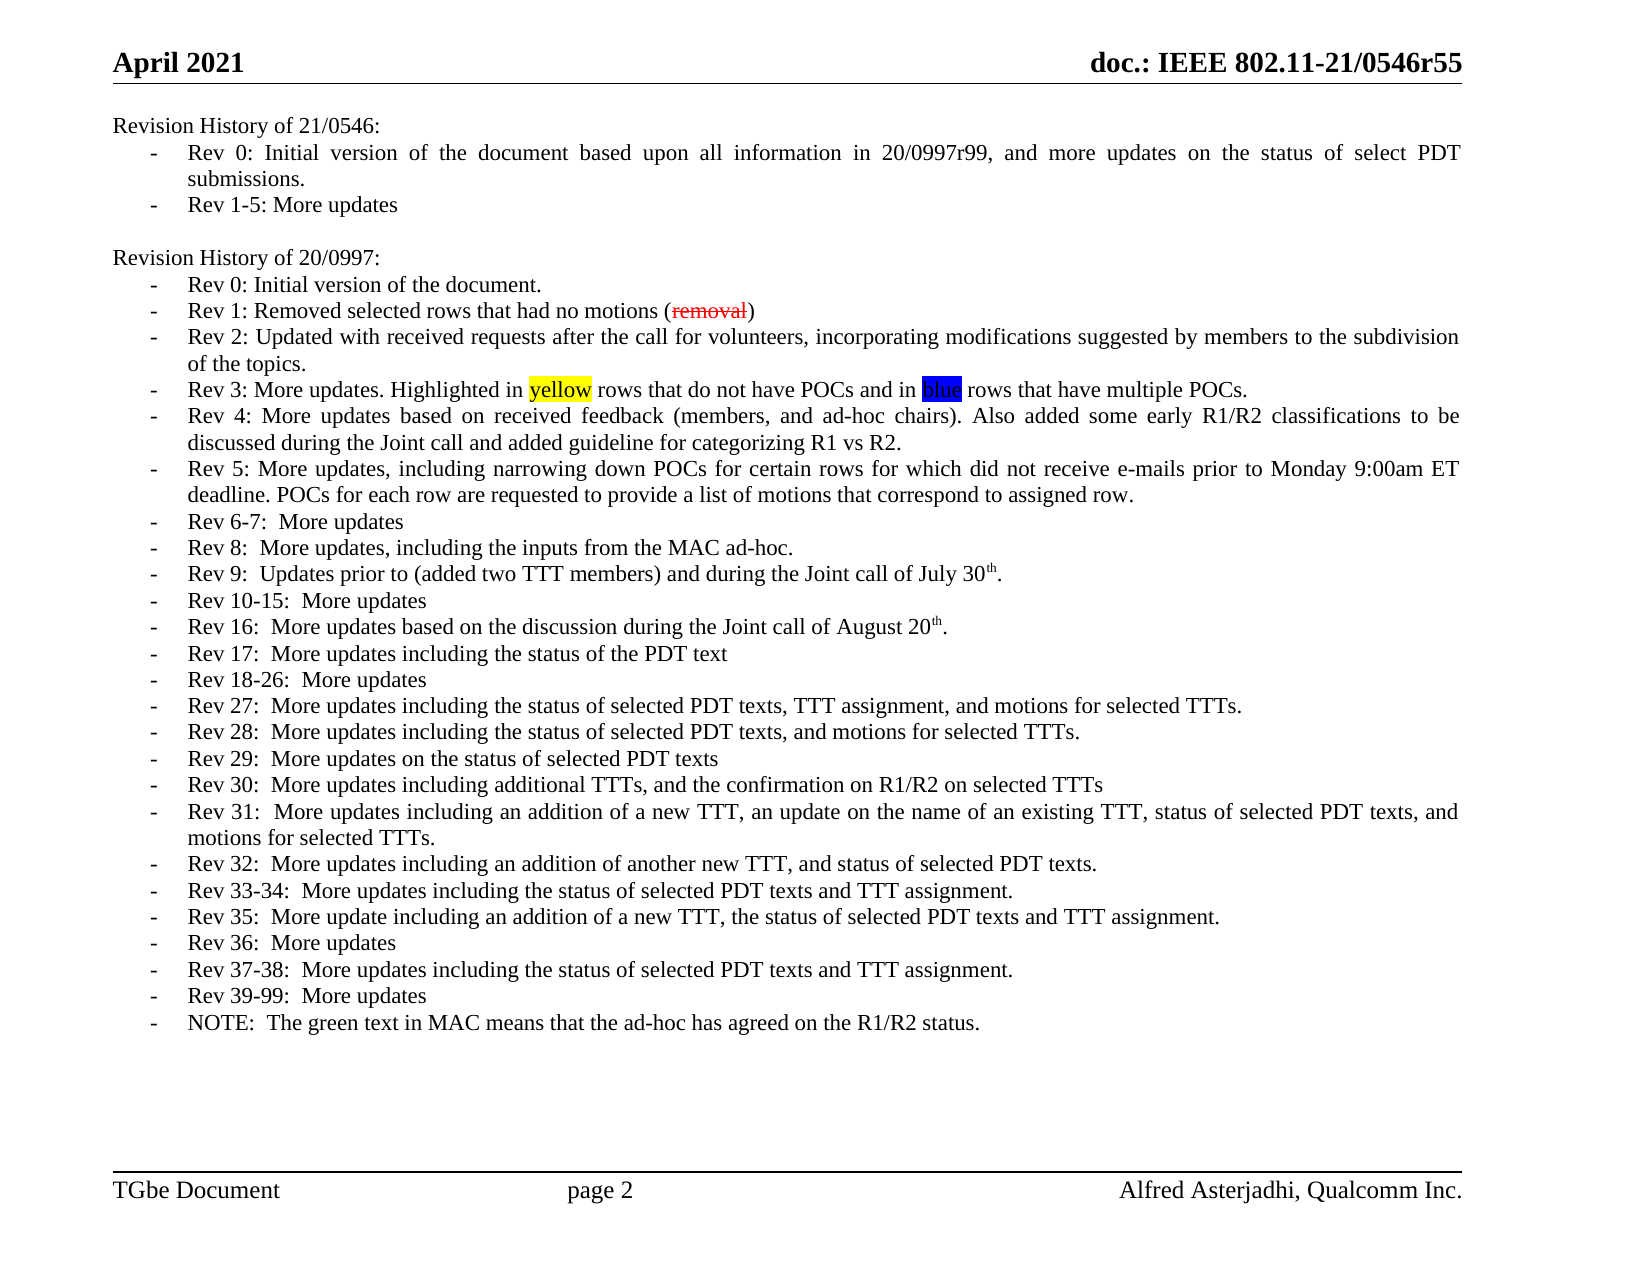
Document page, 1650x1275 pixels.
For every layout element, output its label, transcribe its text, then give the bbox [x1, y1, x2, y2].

list Rev 1-5: More updates [150, 192, 1462, 218]
text Revision History of 21/0546: [112, 112, 1462, 139]
list Rev 36: More updates [150, 929, 1462, 956]
list Rev 30: More updates including additional TTTs, and the confirmation on R1/R2 on selected TTTs [150, 771, 1462, 798]
list Rev 4: More updates based on received feedback (members, and ad-hoc chairs). Also added some early R1/R2 classifications to be discussed during the Joint call and added guideline for categorizing R1 vs R2. [150, 402, 1462, 455]
text Revision History of 20/0997: [112, 244, 1462, 271]
list Rev 9: Updates prior to (added two TTT members) and during the Joint call of July 30th. [150, 561, 1462, 587]
list Rev 18-26: More updates [150, 666, 1462, 692]
list Rev 3: More updates. Highlighted in yellow rows that do not have POCs and in blue rows that have multiple POCs. [150, 376, 529, 402]
list Rev 6-7: More updates [150, 508, 1462, 534]
list Rev 33-34: More updates including the status of selected PDT texts and TTT assignment. [150, 877, 1462, 903]
list Rev 0: Initial version of the document. [150, 271, 1462, 297]
list Rev 39-99: More updates [150, 982, 1462, 1008]
list Rev 3: More updates. Highlighted in yellow rows that do not have POCs and in blue rows that have multiple POCs. [962, 376, 1462, 402]
list Rev 16: More updates based on the discussion during the Joint call of August 20th. [150, 613, 1462, 639]
list Rev 37-38: More updates including the status of selected PDT texts and TTT assignment. [150, 956, 1462, 982]
list NOTE: The green text in MAC means that the ad-hoc has agreed on the R1/R2 status. [150, 1008, 1462, 1035]
list Rev 29: More updates on the status of selected PDT texts [150, 745, 1462, 771]
list Rev 28: More updates including the status of selected PDT texts, and motions for selected TTTs. [150, 719, 1462, 745]
list Rev 0: Initial version of the document based upon all information in 20/0997r99, and more updates on the status of select PDT submissions. [150, 139, 1462, 192]
list Rev 8: More updates, including the inputs from the MAC ad-hoc. [150, 534, 1462, 561]
list Rev 32: More updates including an addition of another new TTT, and status of selected PDT texts. [150, 850, 1462, 877]
list Rev 31: More updates including an addition of a new TTT, an update on the name of an existing TTT, status of selected PDT texts, and motions for selected TTTs. [150, 798, 1462, 850]
list Rev 5: More updates, including narrowing down POCs for certain rows for which did not receive e-mails prior to Monday 9:00am ET deadline. POCs for each row are requested to provide a list of motions that correspond to assigned row. [150, 455, 1462, 508]
list Rev 17: More updates including the status of the PDT text [150, 639, 1462, 666]
list Rev 10-15: More updates [150, 587, 1462, 613]
list Rev 27: More updates including the status of selected PDT texts, TTT assignment, and motions for selected TTTs. [150, 692, 1462, 719]
list Rev 35: More update including an addition of a new TTT, the status of selected PDT texts and TTT assignment. [150, 903, 1462, 929]
list Rev 1: Removed selected rows that had no motions (removal) [150, 297, 1462, 323]
list Rev 3: More updates. Highlighted in yellow rows that do not have POCs and in blue rows that have multiple POCs. [592, 376, 922, 402]
list Rev 2: Updated with received requests after the call for volunteers, incorporating modifications suggested by members to the subdivision of the topics. [150, 323, 1462, 376]
